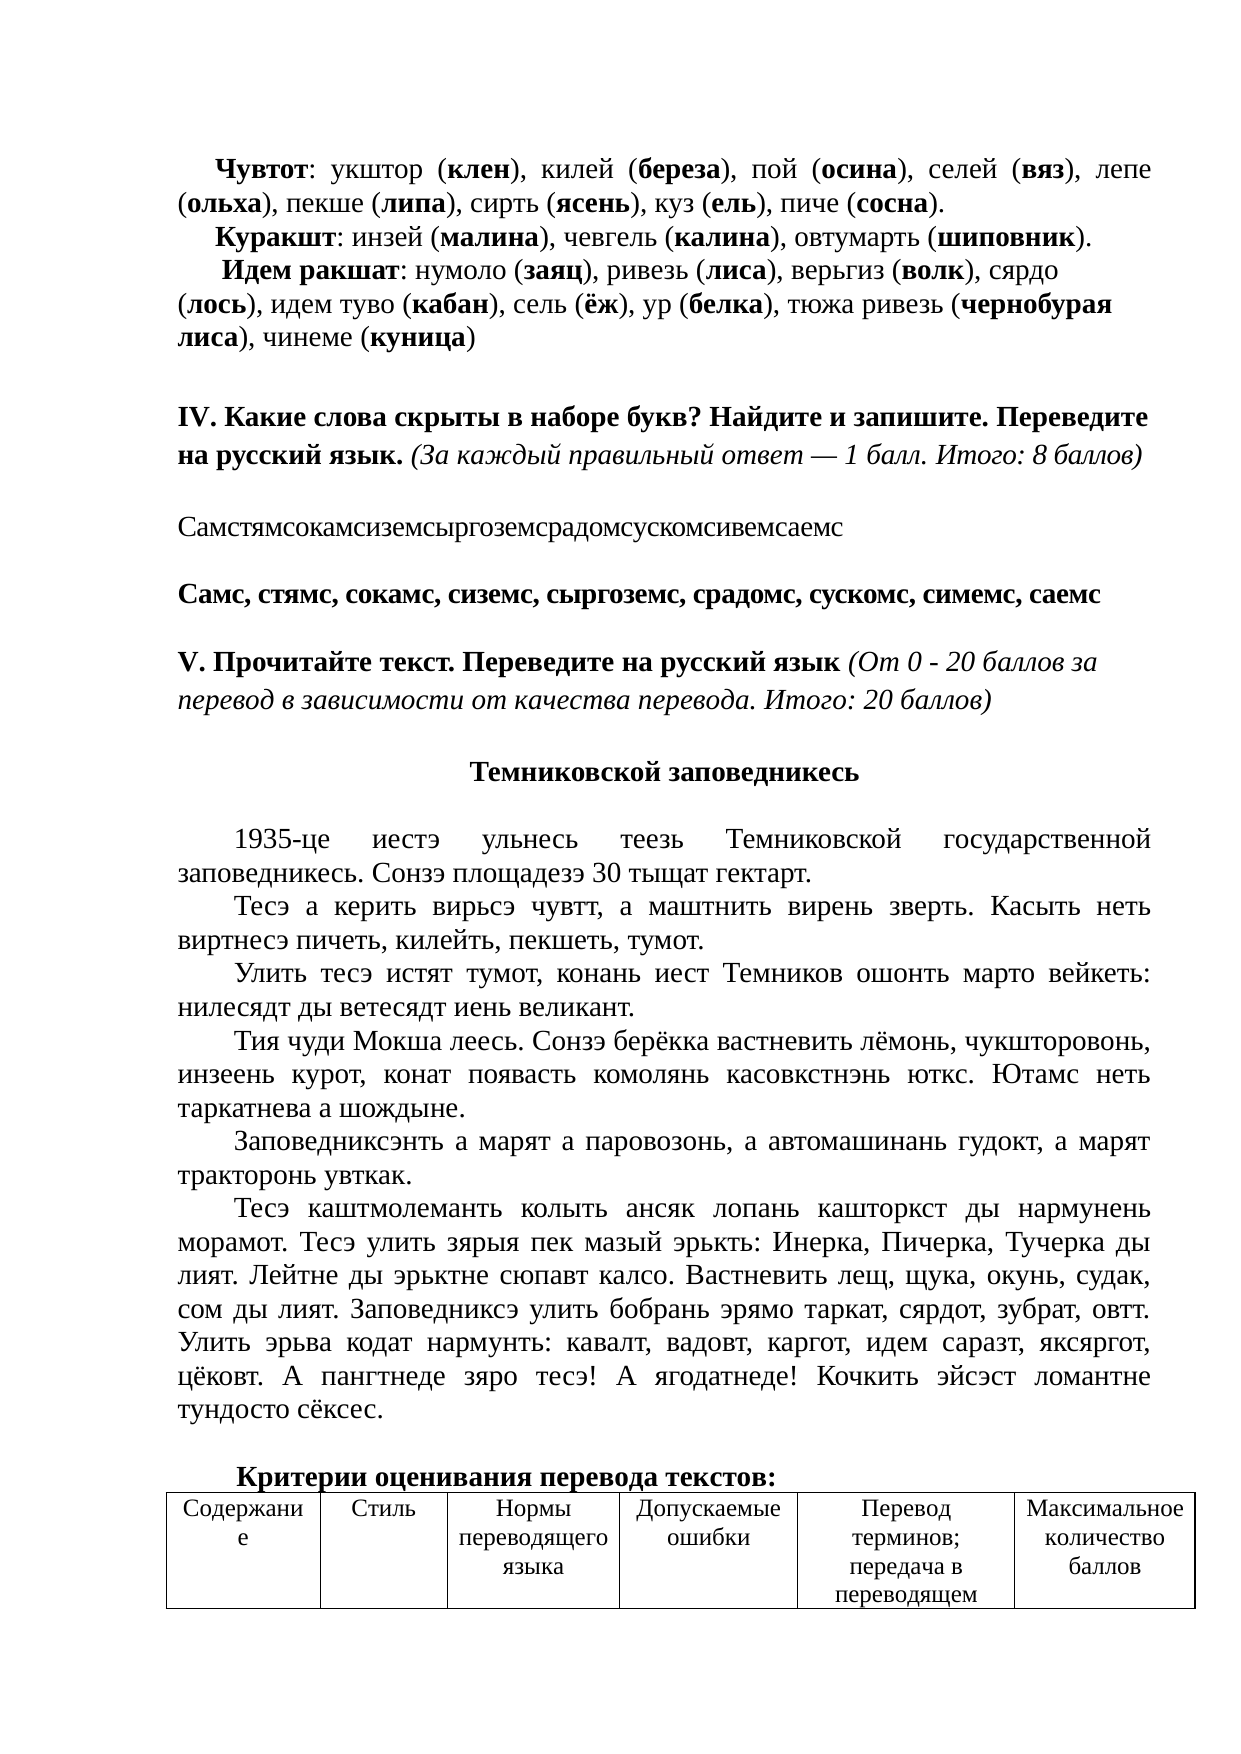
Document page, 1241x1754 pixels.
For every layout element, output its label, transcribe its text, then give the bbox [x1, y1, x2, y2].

text Улить тесэ истят тумот, конань иест Темников ошонть марто вейкеть: нилесядт ды ветесядт иень великант. [177, 956, 1152, 1023]
text Куракшт: инзей (малина), чевгель (калина), овтумарть (шиповник). [177, 219, 1152, 252]
table_header Содержание [167, 1493, 320, 1608]
text Тесэ а керить вирьсэ чувтт, а маштнить вирень зверть. Касыть неть виртнесэ пичеть, килейть, пекшеть, тумот. [177, 888, 1152, 956]
text Тия чуди Мокша леесь. Сонзэ берёкка вастневить лёмонь, чукшторовонь, инзеень курот, конат появасть комолянь касовкстнэнь юткс. Ютамс неть таркатнева а шождыне. [177, 1023, 1152, 1123]
text Чувтот: укштор (клен), килей (береза), пой (осина), селей (вяз), лепе (ольха), пекше (липа), сирть (ясень), куз (ель), пиче (сосна). [177, 152, 1152, 219]
text Идем ракшат: нумоло (заяц), ривезь (лиса), верьгиз (волк), сярдо (лось), идем туво (кабан), сель (ёж), ур (белка), тюжа ривезь (чернобурая лиса), чинеме (куница) [177, 252, 1152, 353]
table_header Допускаемые ошибки [620, 1493, 797, 1608]
text Заповедниксэнть а марят а паровозонь, а автомашинань гудокт, а марят тракторонь увткак. [177, 1123, 1152, 1190]
text Критерии оценивания перевода текстов: [236, 1459, 1152, 1492]
text Темниковской заповедникесь [177, 754, 1152, 788]
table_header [448, 1493, 619, 1608]
text IV. Какие слова скрыты в наборе букв? Найдите и запишите. Переведите на русский язык. (За каждый правильный ответ — 1 балл. Итого: 8 баллов) [177, 399, 1152, 471]
text 1935-це иестэ ульнесь теезь Темниковской государственной заповедникесь. Сонзэ площадезэ 30 тыщат гектарт. [177, 821, 1152, 888]
text Самстямсокамсиземсыргоземсрадомсускомсивемсаемс [177, 509, 1152, 543]
table_header Стиль [321, 1493, 447, 1608]
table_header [798, 1493, 1014, 1608]
text V. Прочитайте текст. Переведите на русский язык (От 0 - 20 баллов за перевод в зависимости от качества перевода. Итого: 20 баллов) [177, 644, 1152, 716]
text Самс, стямс, сокамс, сиземс, сыргоземс, срадомс, сускомс, симемс, саемс [177, 577, 1152, 610]
text Тесэ каштмолеманть колыть ансяк лопань кашторкст ды нармунень морамот. Тесэ улить зярыя пек мазый эрькть: Инерка, Пичерка, Тучерка ды лият. Лейтне ды эрьктне сюпавт калсо. Вастневить лещ, щука, окунь, судак, сом ды лият. Заповедниксэ улить бобрань эрямо таркат, сярдот, зубрат, овтт. Улить эрьва кодат нармунть: кавалт, вадовт, каргот, идем саразт, яксяргот, цёковт. А пангтнеде зяро тесэ! А ягодатнеде! Кочкить эйсэст ломантне тундосто сёксес. [177, 1190, 1152, 1425]
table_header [1015, 1493, 1194, 1608]
